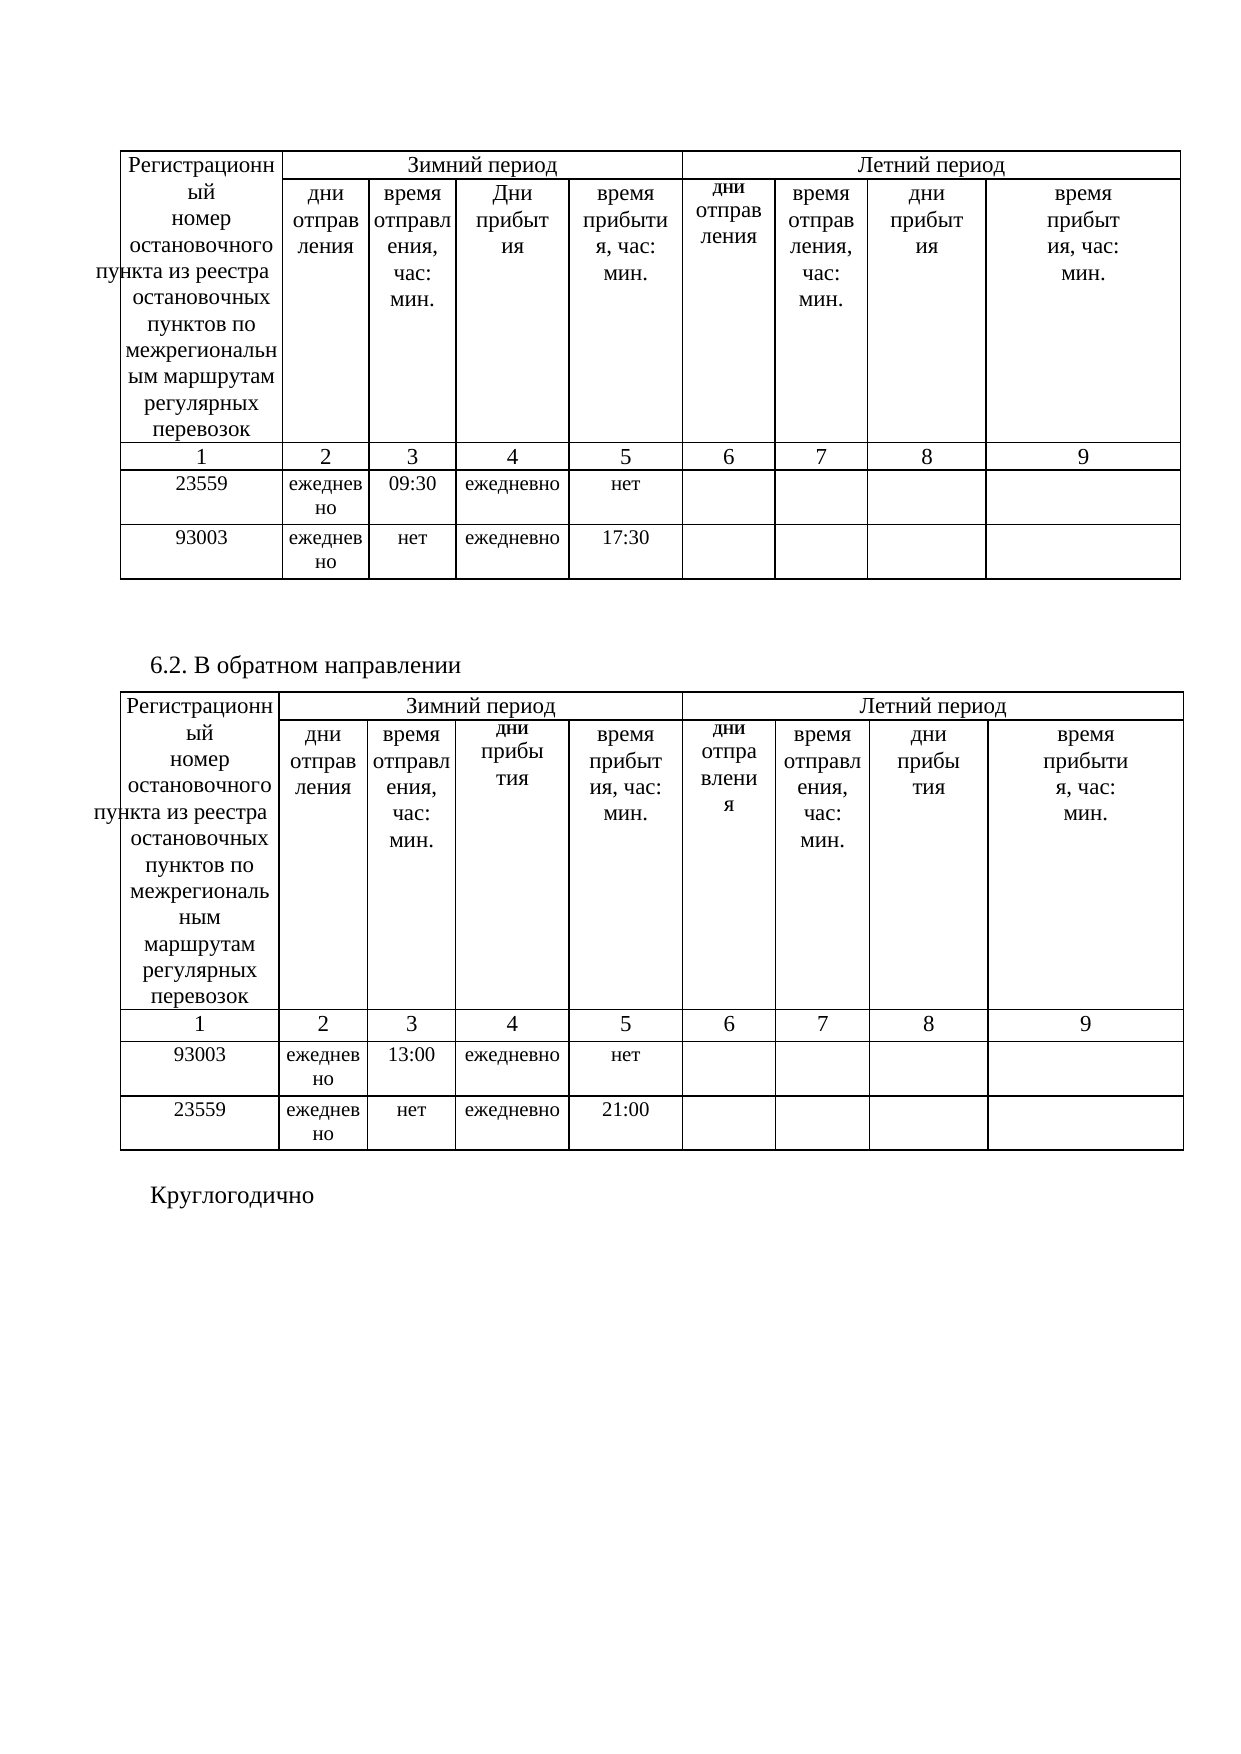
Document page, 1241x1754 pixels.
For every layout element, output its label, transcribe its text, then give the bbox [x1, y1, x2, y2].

table_cell время отправл ения, час: мин. [776, 721, 869, 1009]
table_cell 2 [283, 443, 368, 469]
table_cell 4 [457, 443, 568, 469]
table_cell ежедневно [456, 1097, 568, 1149]
table_cell [989, 1042, 1183, 1095]
table_header Регистрационный номер остановочного пункта из реестра остановочных пунктов по межрегиональным маршрутам регулярных перевозок [121, 693, 278, 1009]
table_cell время прибыти я, час: мин. [989, 721, 1183, 1009]
table_cell ежедневно [280, 1042, 367, 1095]
table_cell [868, 471, 985, 524]
table_cell [987, 471, 1180, 524]
table_cell 8 [868, 443, 985, 469]
table_cell 23559 [121, 471, 282, 524]
table_cell [683, 1097, 775, 1149]
table_cell [987, 525, 1180, 578]
table_cell 9 [989, 1010, 1183, 1041]
table_cell 3 [368, 1010, 455, 1041]
table_cell ежедневно [283, 525, 368, 578]
table_cell 4 [456, 1010, 568, 1041]
table_cell время отправл ения, час: мин. [368, 721, 455, 1009]
table_cell 9 [987, 443, 1180, 469]
table_cell ежедневно [457, 525, 568, 578]
table_cell 3 [370, 443, 455, 469]
table_cell Дни прибыт ия [457, 180, 568, 441]
table_cell время прибыт ия, час: мин. [987, 180, 1180, 441]
table_cell 1 [121, 1010, 278, 1041]
table_header Летний период [683, 693, 1183, 719]
table_cell 8 [870, 1010, 987, 1041]
table_cell время прибыт ия, час: мин. [570, 721, 682, 1009]
table_cell ежедневно [283, 471, 368, 524]
table_cell 5 [570, 443, 682, 469]
table_header Зимний период [283, 152, 682, 178]
table_cell ежедневно [457, 471, 568, 524]
table_cell 7 [776, 1010, 869, 1041]
table_cell нет [570, 471, 682, 524]
table_cell [683, 525, 774, 578]
table_cell [776, 1042, 869, 1095]
table_cell дни прибыт ия [868, 180, 985, 441]
table_cell [683, 471, 774, 524]
table_cell 21:00 [570, 1097, 682, 1149]
table_cell [870, 1097, 987, 1149]
table_cell [868, 525, 985, 578]
table_cell дни отправ ления [280, 721, 367, 1009]
table_cell 17:30 [570, 525, 682, 578]
table_cell ДНИ отпра влени я [683, 721, 775, 1009]
table_cell дни прибы тия [870, 721, 987, 1009]
table_cell нет [368, 1097, 455, 1149]
table_cell [776, 525, 867, 578]
table_cell дни отправ ления [283, 180, 368, 441]
table_cell ДНИ прибы тия [456, 721, 568, 1009]
table_cell 1 [121, 443, 282, 469]
table_cell время отправл ения, час: мин. [370, 180, 455, 441]
table_cell нет [570, 1042, 682, 1095]
table_cell время прибыти я, час: мин. [570, 180, 682, 441]
table_cell 93003 [121, 525, 282, 578]
table_cell 6 [683, 1010, 775, 1041]
table_cell 23559 [121, 1097, 278, 1149]
table_cell [683, 1042, 775, 1095]
text Круглогодично [150, 1180, 1090, 1208]
table_cell 5 [570, 1010, 682, 1041]
table_header Летний период [683, 152, 1180, 178]
table_cell [776, 471, 867, 524]
table_cell 2 [280, 1010, 367, 1041]
table_cell время отправ ления, час: мин. [776, 180, 867, 441]
table_cell [870, 1042, 987, 1095]
table_cell ежедневно [280, 1097, 367, 1149]
table_cell ежедневно [456, 1042, 568, 1095]
table_cell [776, 1097, 869, 1149]
table_cell 13:00 [368, 1042, 455, 1095]
table_cell ДНИ отправ ления [683, 180, 774, 441]
table_cell 93003 [121, 1042, 278, 1095]
table_cell [989, 1097, 1183, 1149]
table_cell 09:30 [370, 471, 455, 524]
table_cell 7 [776, 443, 867, 469]
table_cell 6 [683, 443, 774, 469]
table_cell нет [370, 525, 455, 578]
text 6.2. В обратном направлении [150, 650, 1090, 678]
table_header Регистрационный номер остановочного пункта из реестра остановочных пунктов по межрегиональным маршрутам регулярных перевозок [121, 152, 282, 441]
table_header Зимний период [280, 693, 682, 719]
